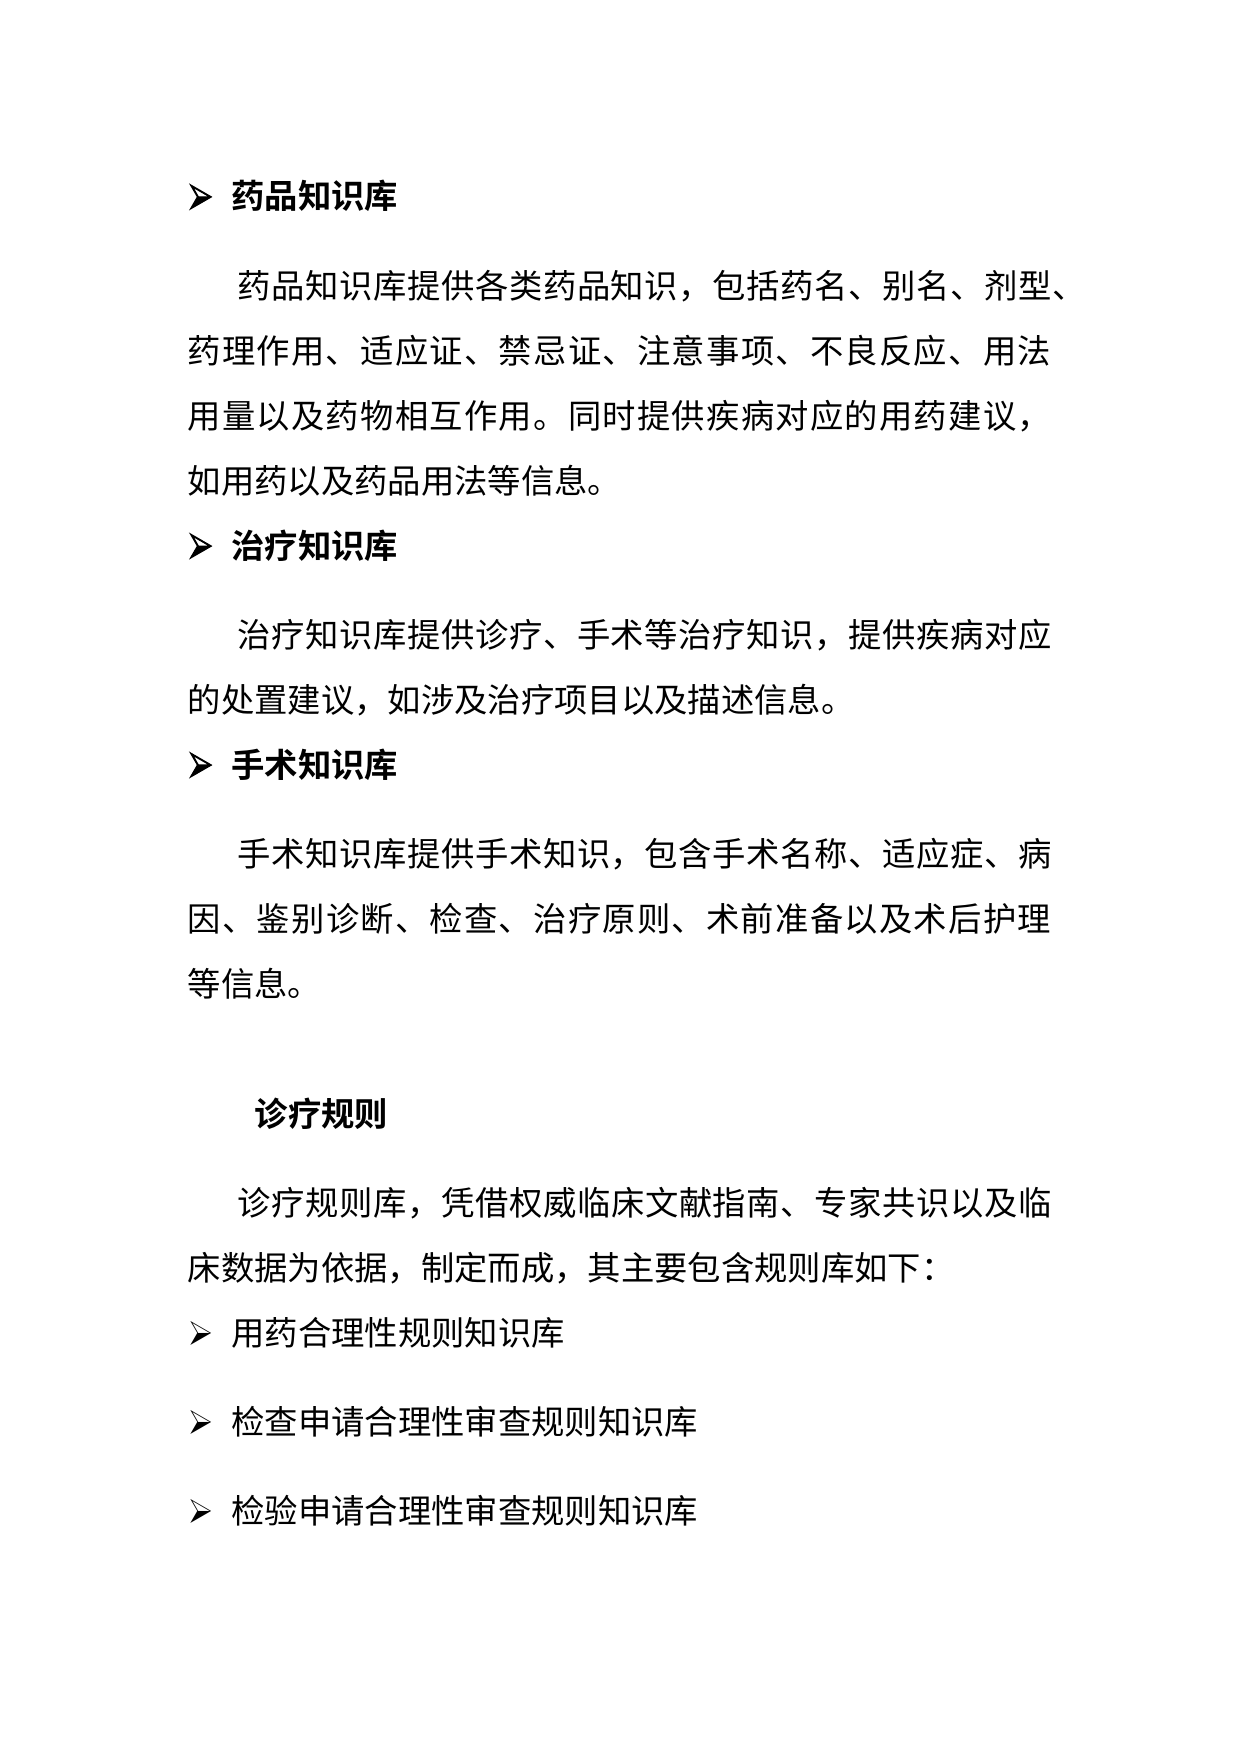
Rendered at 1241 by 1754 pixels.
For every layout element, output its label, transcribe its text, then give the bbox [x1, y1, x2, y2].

subtitle 诊疗规则 [187, 1079, 1053, 1144]
text 手术知识库提供手术知识，包含手术名称、适应症、病因、鉴别诊断、检查、治疗原则、术前准备以及术后护理等信息。 [187, 819, 1053, 1014]
list 用药合理性规则知识库 [187, 1298, 1053, 1363]
text 诊疗规则库，凭借权威临床文献指南、专家共识以及临床数据为依据，制定而成，其主要包含规则库如下： [187, 1168, 1053, 1298]
list 治疗知识库 [187, 511, 1053, 576]
text 药品知识库提供各类药品知识，包括药名、别名、剂型、药理作用、适应证、禁忌证、注意事项、不良反应、用法用量以及药物相互作用。同时提供疾病对应的用药建议，如用药以及药品用法等信息。 [187, 251, 1053, 511]
text 治疗知识库提供诊疗、手术等治疗知识，提供疾病对应的处置建议，如涉及治疗项目以及描述信息。 [187, 600, 1053, 730]
list 检验申请合理性审查规则知识库 [187, 1476, 1053, 1541]
list 药品知识库 [187, 162, 1053, 227]
list 检查申请合理性审查规则知识库 [187, 1387, 1053, 1452]
list 手术知识库 [187, 730, 1053, 795]
